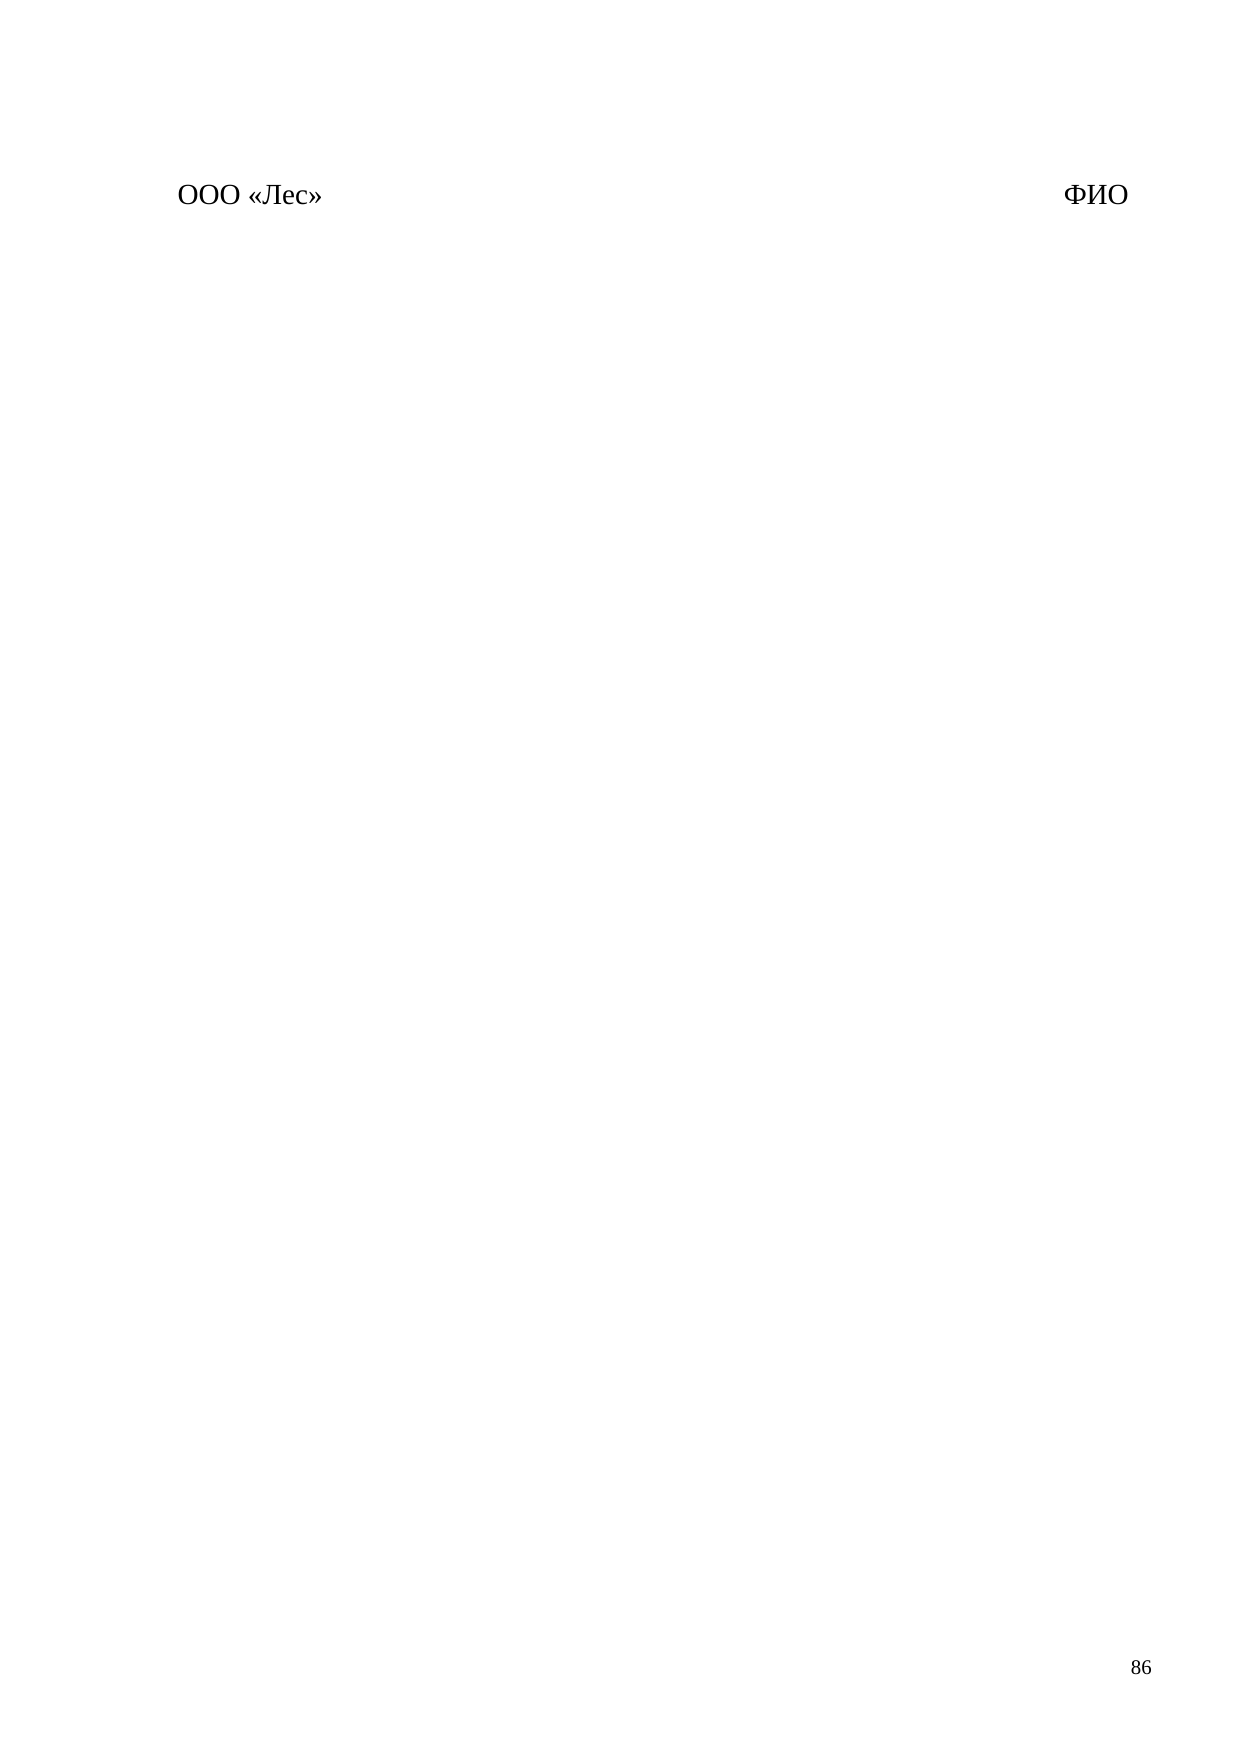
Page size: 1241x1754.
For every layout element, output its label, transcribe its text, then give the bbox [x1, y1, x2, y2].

text ООО «Лес» ФИО [177, 177, 1152, 211]
